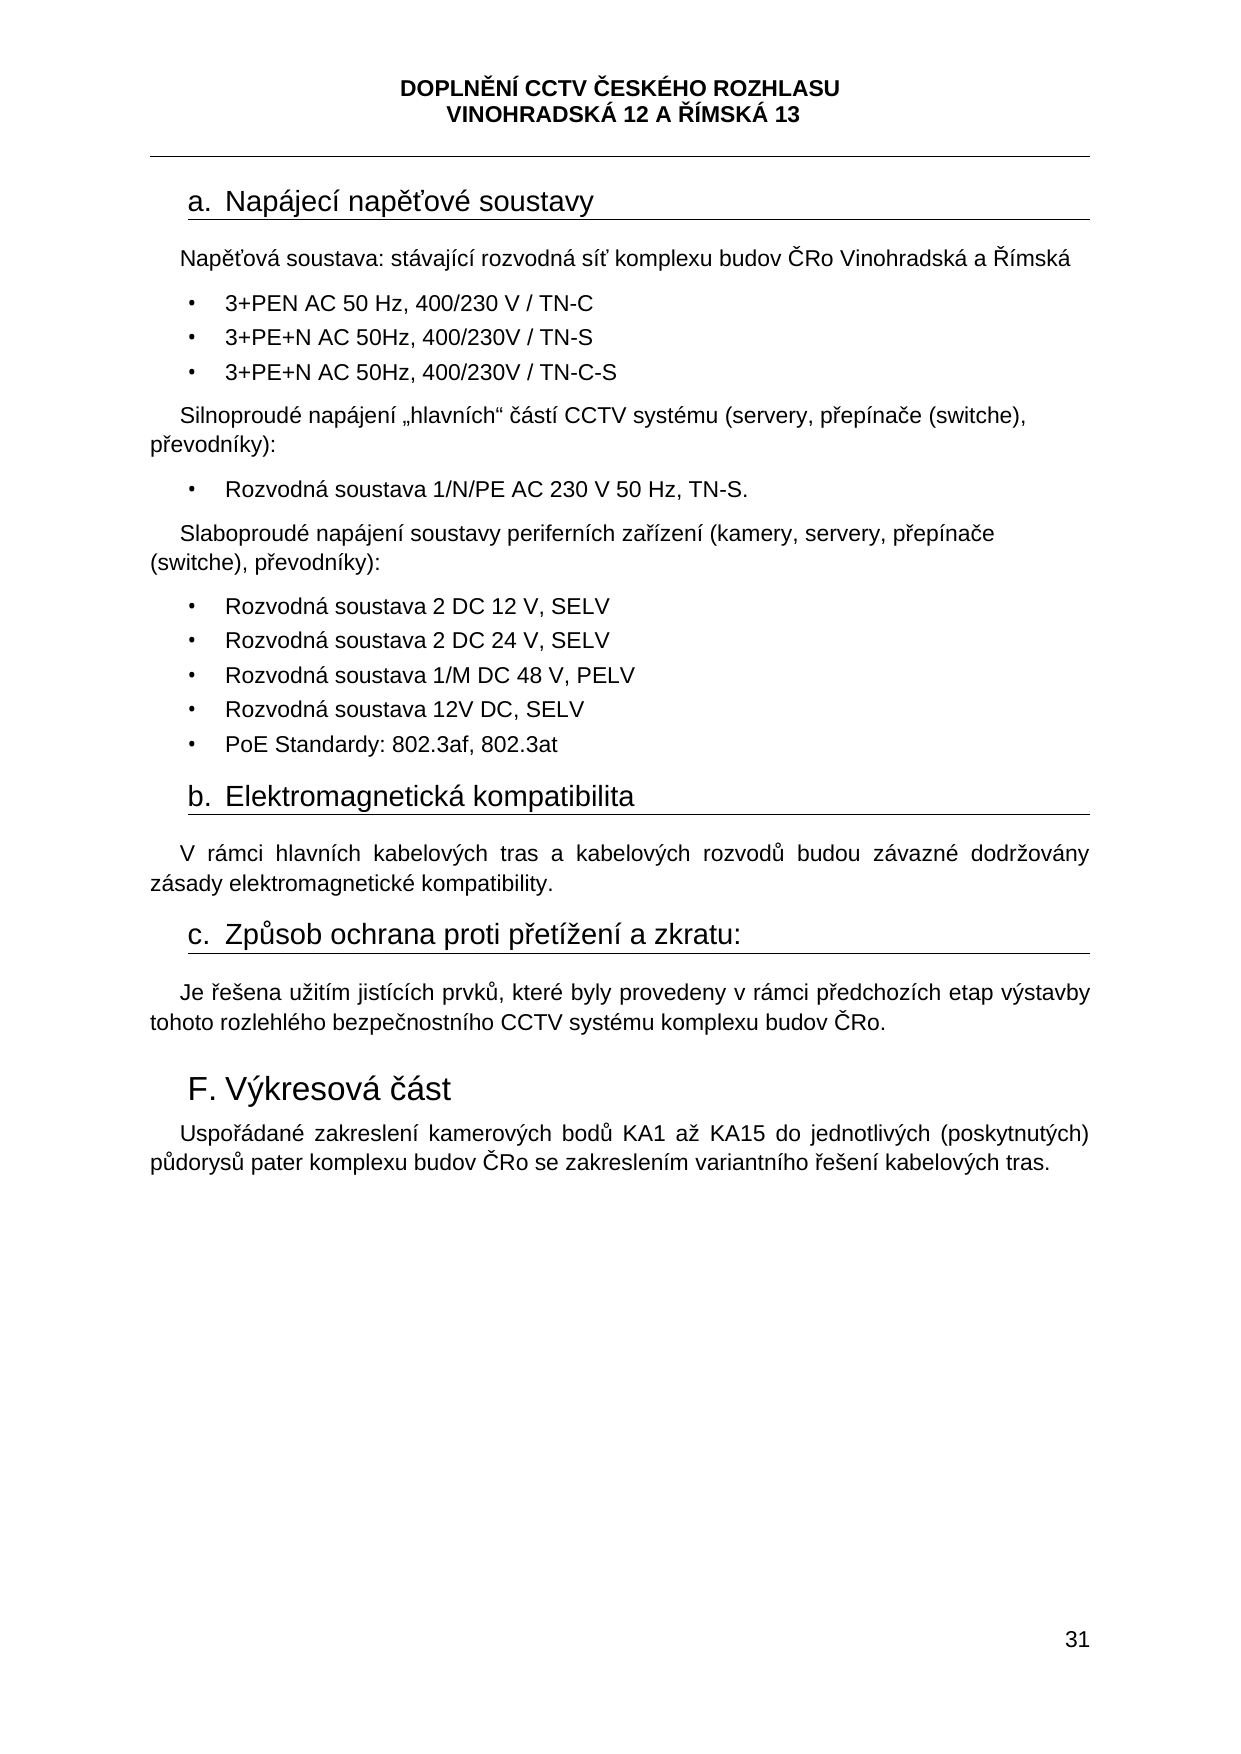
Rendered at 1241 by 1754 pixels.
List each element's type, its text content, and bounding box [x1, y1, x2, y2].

list 3+PE+N AC 50Hz, 400/230V / TN-S [187, 321, 1090, 352]
subtitle Elektromagnetická kompatibilita [187, 778, 1090, 815]
text Uspořádané zakreslení kamerových bodů KA1 až KA15 do jednotlivých (poskytnutých) půdorysů pater komplexu budov ČRo se zakreslením variantního řešení kabelových tras. [150, 1119, 1090, 1175]
text Slaboproudé napájení soustavy periferních zařízení (kamery, servery, přepínače (switche), převodníky): [150, 519, 1090, 575]
list Rozvodná soustava 12V DC, SELV [187, 693, 1090, 724]
text Silnoproudé napájení „hlavních“ částí CCTV systému (servery, přepínače (switche), převodníky): [150, 402, 1090, 458]
list Rozvodná soustava 2 DC 24 V, SELV [187, 624, 1090, 656]
list Rozvodná soustava 1/M DC 48 V, PELV [187, 659, 1090, 690]
list Rozvodná soustava 2 DC 12 V, SELV [187, 590, 1090, 621]
list PoE Standardy: 802.3af, 802.3at [187, 727, 1090, 759]
text Je řešena užitím jistících prvků, které byly provedeny v rámci předchozích etap výstavby tohoto rozlehlého bezpečnostního CCTV systému komplexu budov ČRo. [150, 979, 1090, 1036]
list 3+PEN AC 50 Hz, 400/230 V / TN-C [187, 287, 1090, 318]
text V rámci hlavních kabelových tras a kabelových rozvodů budou závazné dodržovány zásady elektromagnetické kompatibility. [150, 840, 1090, 897]
text Napěťová soustava: stávající rozvodná síť komplexu budov ČRo Vinohradská a Římská [150, 245, 1090, 272]
list 3+PE+N AC 50Hz, 400/230V / TN-C-S [187, 355, 1090, 387]
subtitle Napájecí napěťové soustavy [187, 183, 1090, 220]
list Rozvodná soustava 1/N/PE AC 230 V 50 Hz, TN-S. [187, 473, 1090, 504]
subtitle Výkresová část [187, 1068, 1090, 1107]
subtitle Způsob ochrana proti přetížení a zkratu: [187, 917, 1090, 954]
